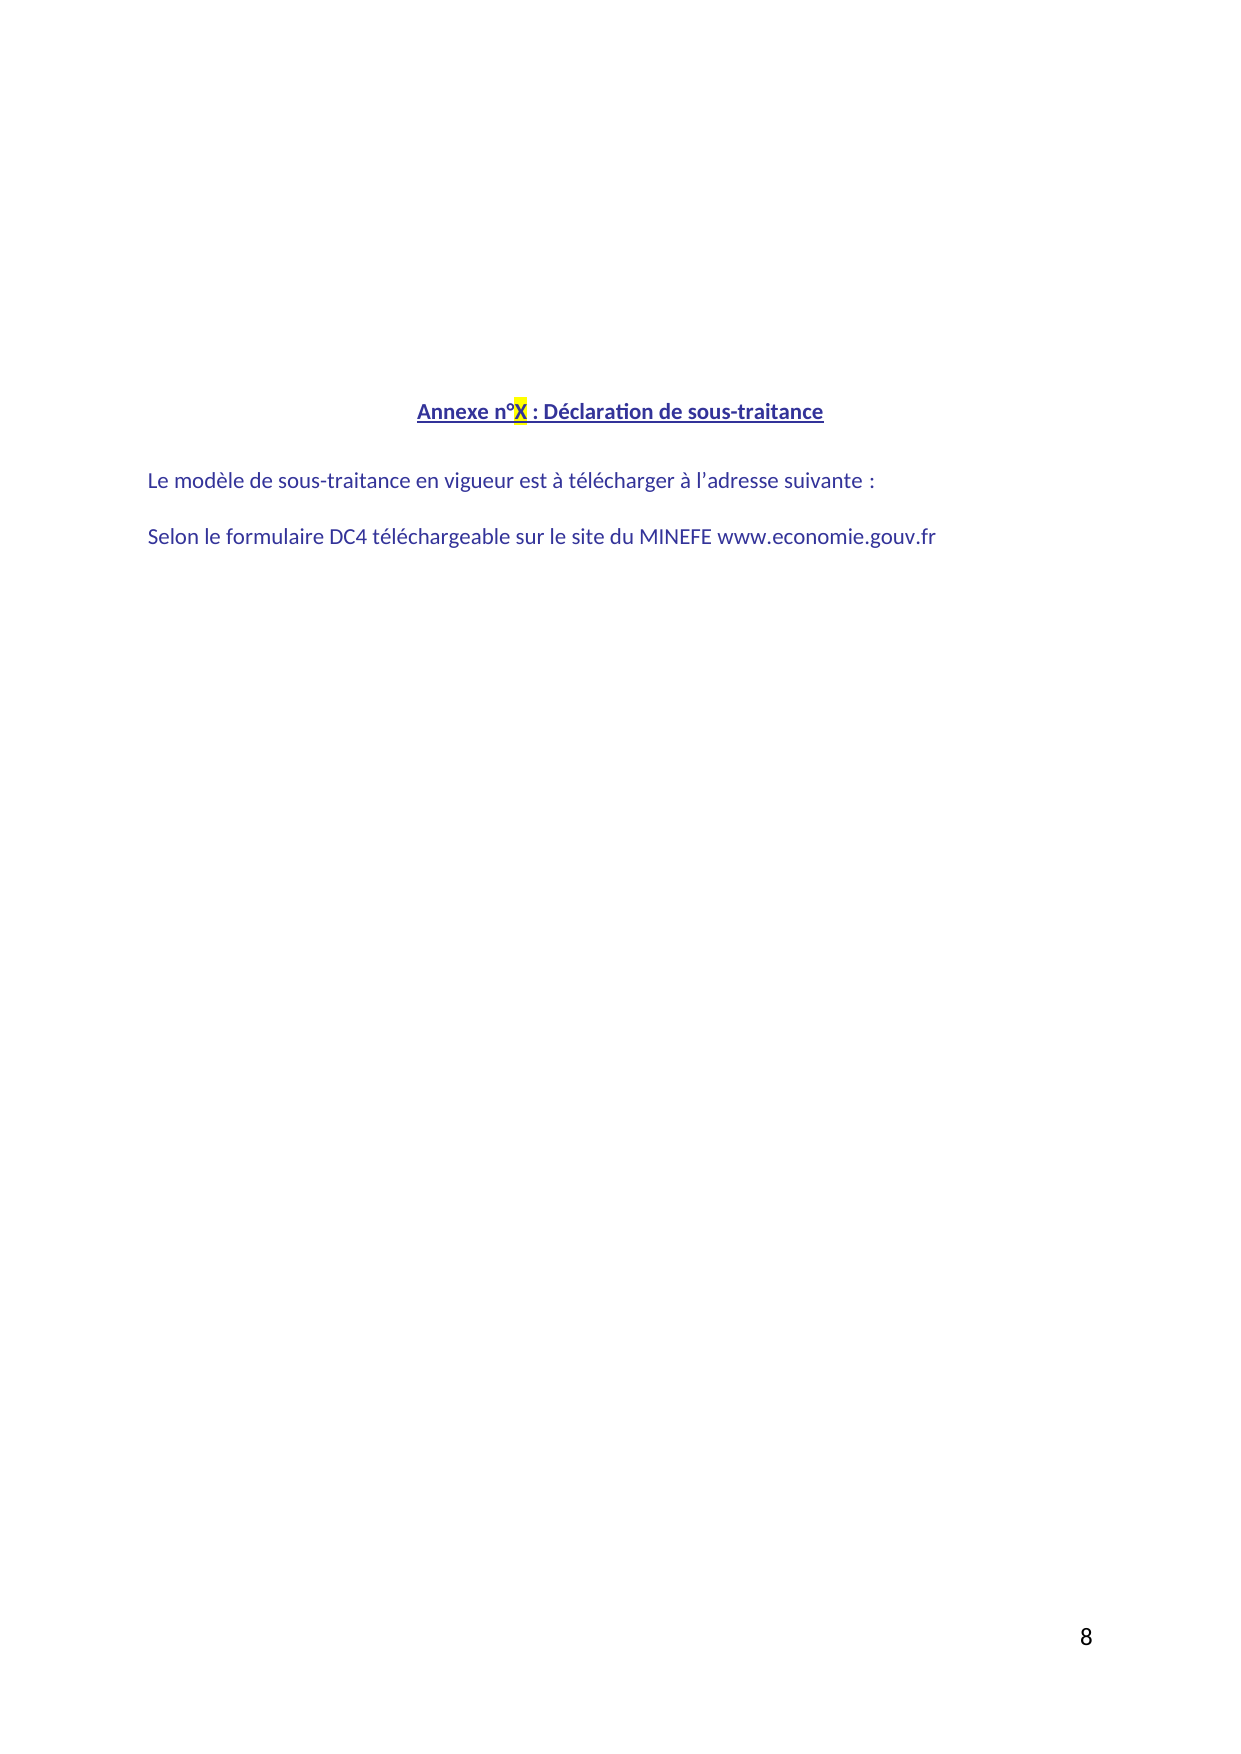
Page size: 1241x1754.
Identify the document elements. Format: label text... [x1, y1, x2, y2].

subtitle Annexe n°X : Déclaration de sous-traitance [527, 397, 1093, 425]
text Le modèle de sous-traitance en vigueur est à télécharger à l’adresse suivante : [148, 466, 1093, 494]
text Selon le formulaire DC4 téléchargeable sur le site du MINEFE www.economie.gouv.fr [148, 522, 1093, 550]
subtitle Annexe n°X : Déclaration de sous-traitance [148, 397, 514, 425]
